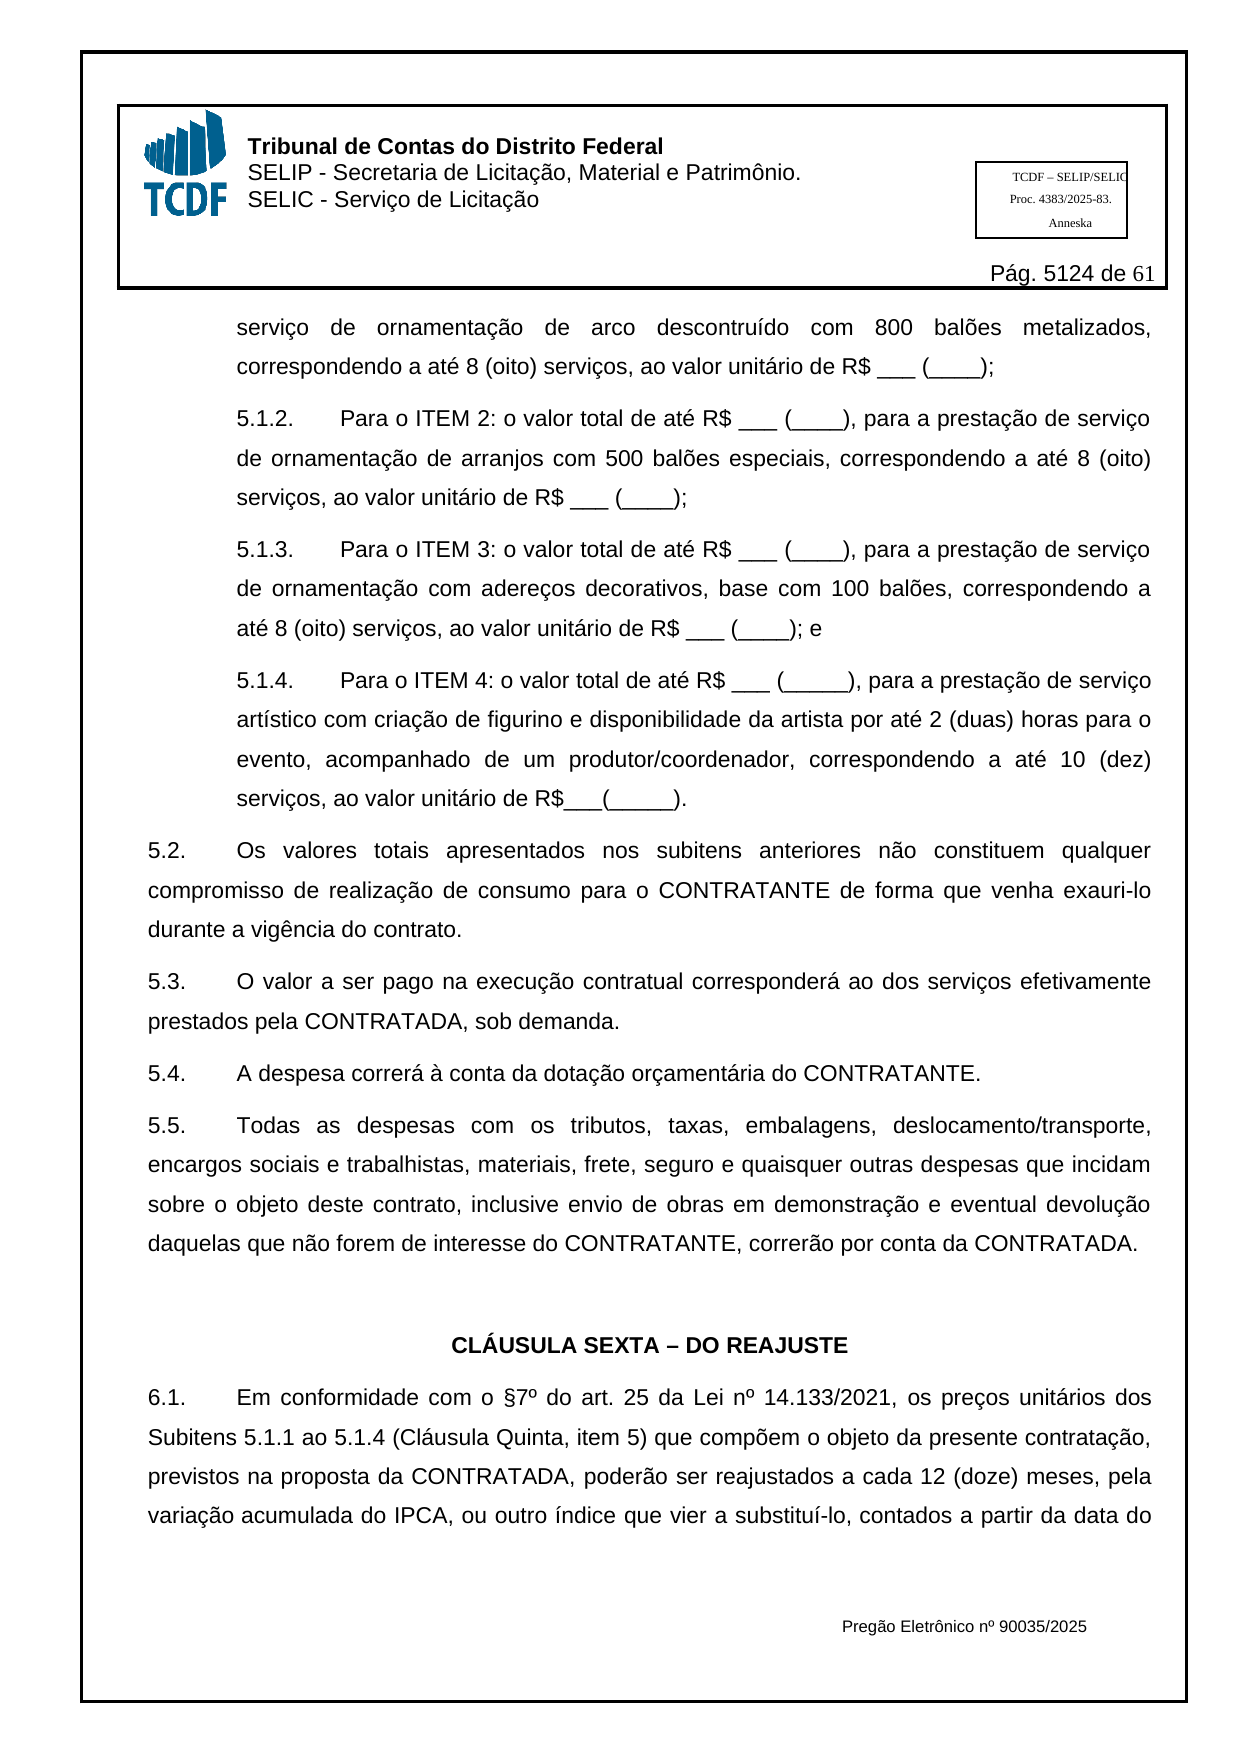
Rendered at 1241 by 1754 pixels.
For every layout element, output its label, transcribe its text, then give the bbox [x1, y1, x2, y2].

list 5.1.2. Para o ITEM 2: o valor total de até R$ ___ (____), para a prestação de serviço de ornamentação de arranjos com 500 balões especiais, correspondendo a até 8 (oito) serviços, ao valor unitário de R$ ___ (____); [236, 405, 1152, 510]
list 5.2. Os valores totais apresentados nos subitens anteriores não constituem qualquer compromisso de realização de consumo para o CONTRATANTE de forma que venha exauri-lo durante a vigência do contrato. [148, 837, 1152, 943]
text CLÁUSULA sexta – Do REAJUSTE [148, 1332, 1152, 1358]
list 5.1.4. Para o ITEM 4: o valor total de até R$ ___ (_____), para a prestação de serviço artístico com criação de figurino e disponibilidade da artista por até 2 (duas) horas para o evento, acompanhado de um produtor/coordenador, correspondendo a até 10 (dez) serviços, ao valor unitário de R$___(_____). [236, 667, 1152, 812]
list 5.4. A despesa correrá à conta da dotação orçamentária do CONTRATANTE. [148, 1060, 1152, 1086]
list 5.5. Todas as despesas com os tributos, taxas, embalagens, deslocamento/transporte, encargos sociais e trabalhistas, materiais, frete, seguro e quaisquer outras despesas que incidam sobre o objeto deste contrato, inclusive envio de obras em demonstração e eventual devolução daquelas que não forem de interesse do CONTRATANTE, correrão por conta da CONTRATADA. [148, 1112, 1152, 1256]
list 5.1.3. Para o ITEM 3: o valor total de até R$ ___ (____), para a prestação de serviço de ornamentação com adereços decorativos, base com 100 balões, correspondendo a até 8 (oito) serviços, ao valor unitário de R$ ___ (____); e [236, 536, 1152, 641]
list 5.3. O valor a ser pago na execução contratual corresponderá ao dos serviços efetivamente prestados pela CONTRATADA, sob demanda. [148, 968, 1152, 1034]
picture [129, 107, 241, 218]
